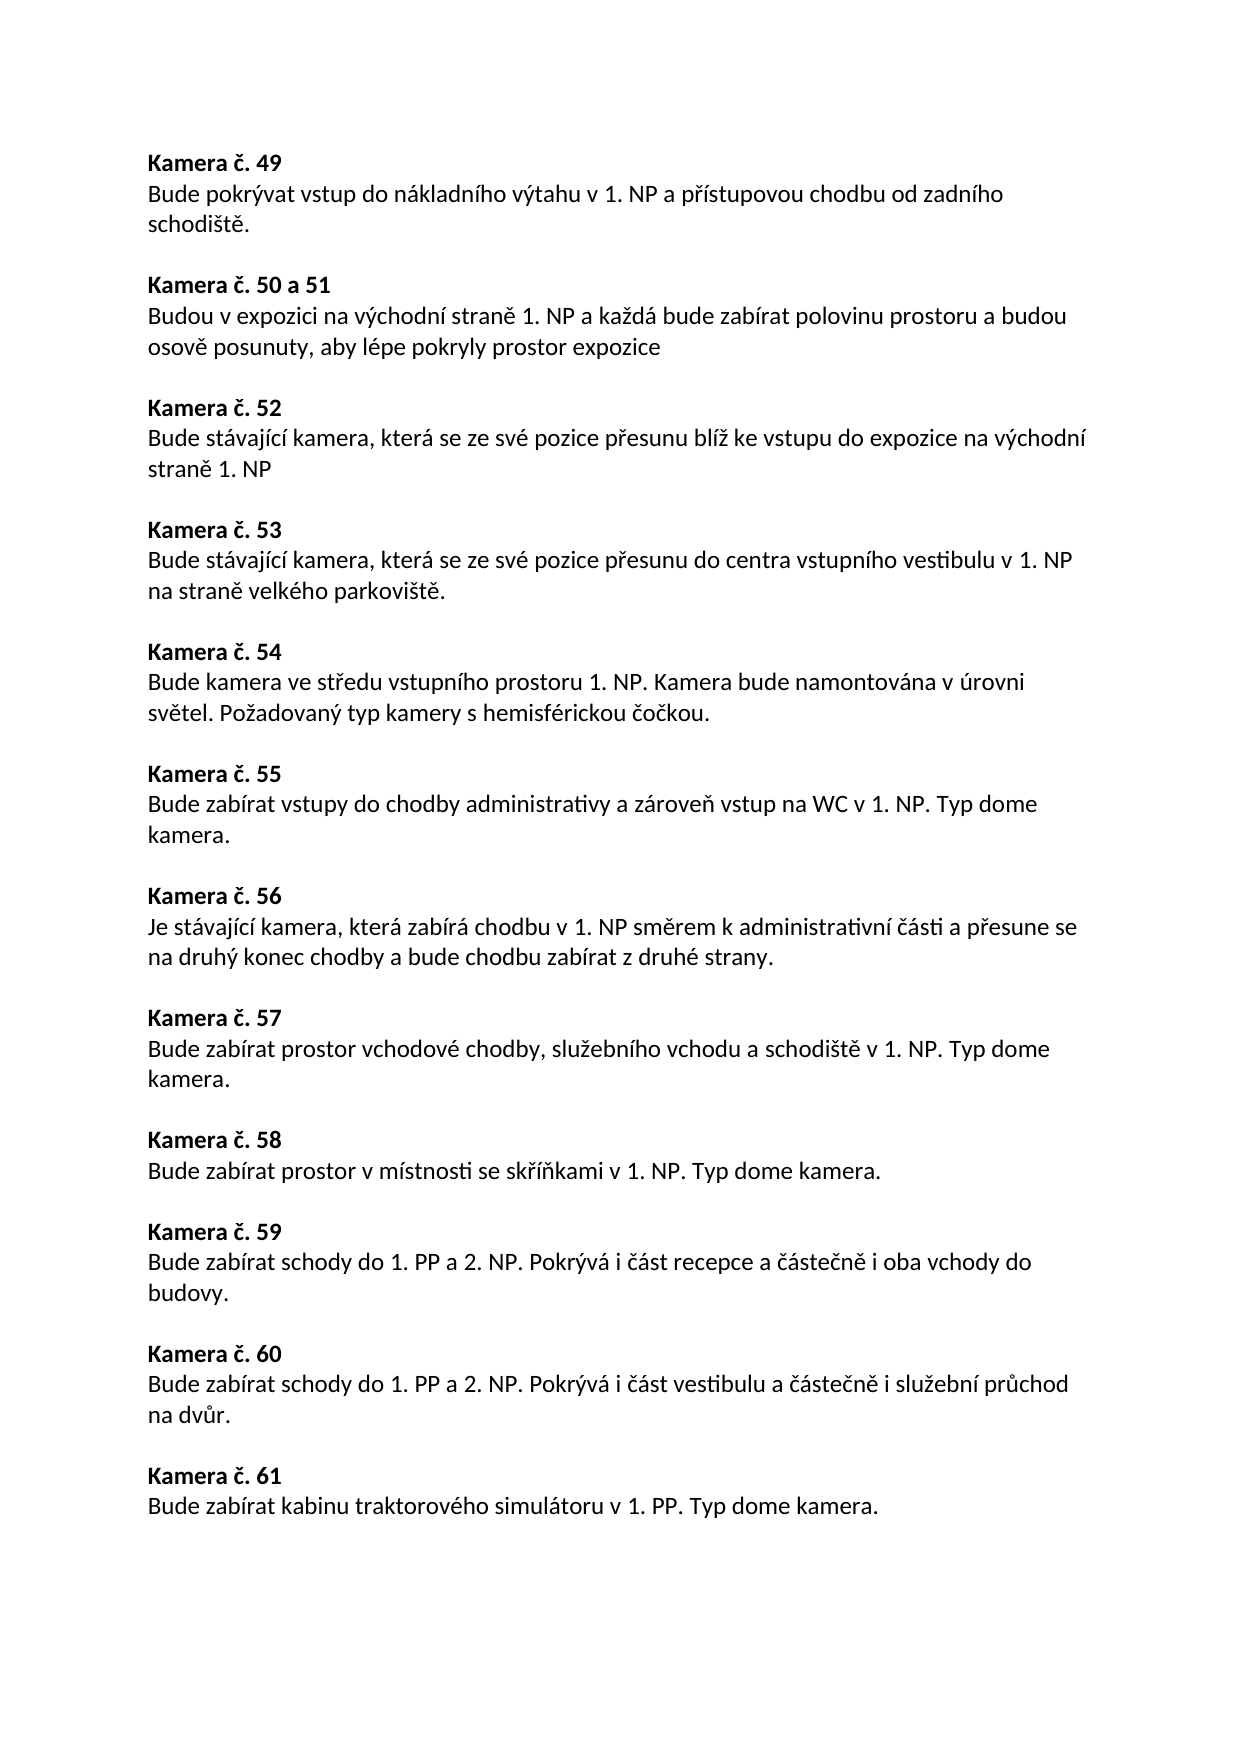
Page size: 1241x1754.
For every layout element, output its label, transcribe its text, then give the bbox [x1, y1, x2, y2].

text Kamera č. 55 [148, 758, 1093, 788]
text Bude zabírat schody do 1. PP a 2. NP. Pokrývá i část vestibulu a částečně i služební průchod na dvůr. [148, 1368, 1093, 1429]
text Kamera č. 49 [148, 148, 1093, 178]
text Bude zabírat vstupy do chodby administrativy a zároveň vstup na WC v 1. NP. Typ dome kamera. [148, 788, 1093, 849]
text Budou v expozici na východní straně 1. NP a každá bude zabírat polovinu prostoru a budou osově posunuty, aby lépe pokryly prostor expozice [148, 300, 1093, 361]
text Bude zabírat kabinu traktorového simulátoru v 1. PP. Typ dome kamera. [148, 1491, 1093, 1521]
text Kamera č. 58 [148, 1124, 1093, 1155]
text Kamera č. 59 [148, 1216, 1093, 1246]
text Kamera č. 56 [148, 880, 1093, 911]
text Bude pokrývat vstup do nákladního výtahu v 1. NP a přístupovou chodbu od zadního schodiště. [148, 178, 1093, 239]
text Bude stávající kamera, která se ze své pozice přesunu blíž ke vstupu do expozice na východní straně 1. NP [148, 422, 1093, 483]
text Kamera č. 61 [148, 1460, 1093, 1491]
text Je stávající kamera, která zabírá chodbu v 1. NP směrem k administrativní části a přesune se na druhý konec chodby a bude chodbu zabírat z druhé strany. [148, 911, 1093, 972]
text Bude zabírat prostor vchodové chodby, služebního vchodu a schodiště v 1. NP. Typ dome kamera. [148, 1033, 1093, 1094]
text Bude stávající kamera, která se ze své pozice přesunu do centra vstupního vestibulu v 1. NP na straně velkého parkoviště. [148, 544, 1093, 605]
text Kamera č. 52 [148, 392, 1093, 422]
text Kamera č. 54 [148, 636, 1093, 666]
text Bude zabírat schody do 1. PP a 2. NP. Pokrývá i část recepce a částečně i oba vchody do budovy. [148, 1246, 1093, 1307]
text Kamera č. 53 [148, 514, 1093, 544]
text Bude kamera ve středu vstupního prostoru 1. NP. Kamera bude namontována v úrovni světel. Požadovaný typ kamery s hemisférickou čočkou. [148, 666, 1093, 727]
text Kamera č. 60 [148, 1338, 1093, 1368]
text Bude zabírat prostor v místnosti se skříňkami v 1. NP. Typ dome kamera. [148, 1155, 1093, 1185]
text Kamera č. 50 a 51 [148, 270, 1093, 300]
text Kamera č. 57 [148, 1002, 1093, 1033]
